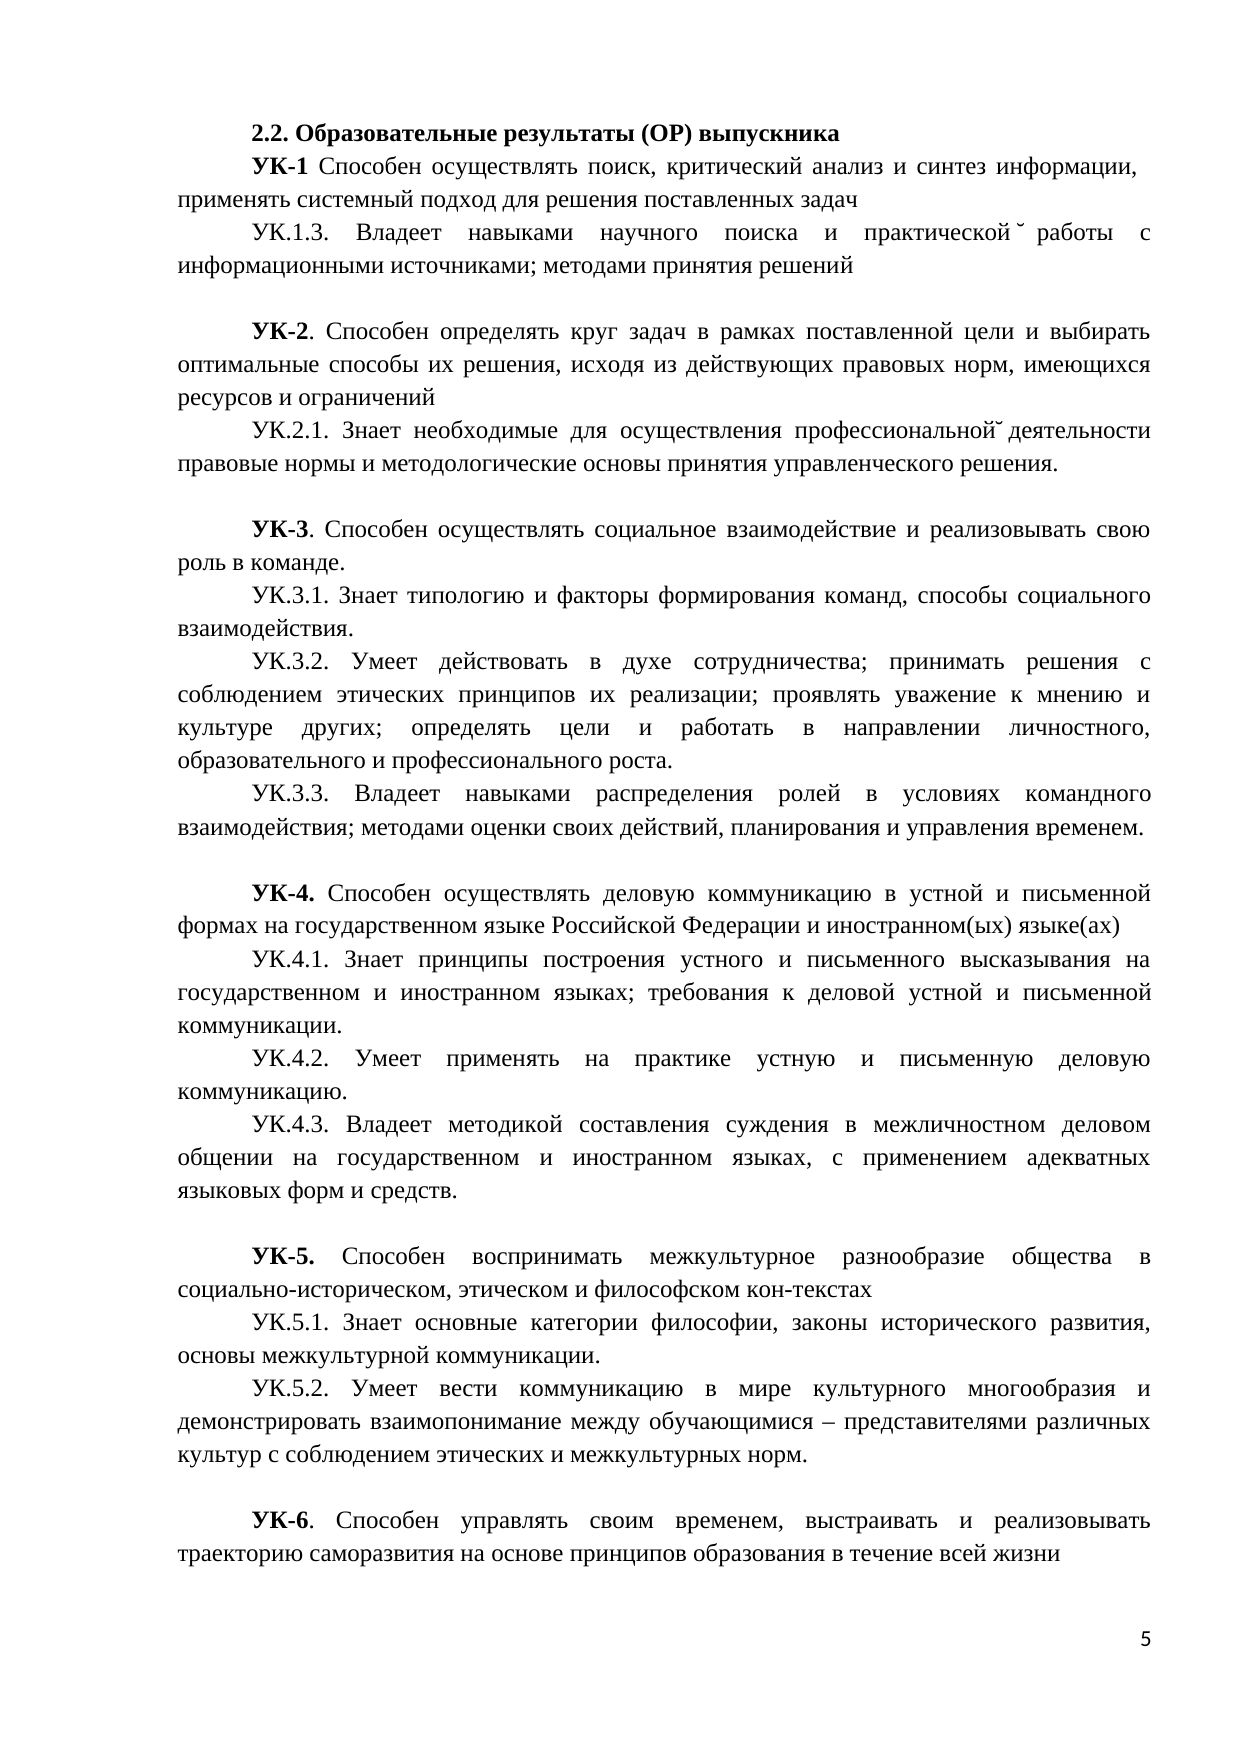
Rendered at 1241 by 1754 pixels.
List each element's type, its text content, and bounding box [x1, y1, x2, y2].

text УК.3.1. Знает типологию и факторы формирования команд, способы социального взаимодействия. [177, 580, 1152, 642]
text УК-1 Способен осуществлять поиск, критический анализ и синтез информации, применять системный подход для решения поставленных задач [177, 151, 1138, 213]
text УК.3.2. Умеет действовать в духе сотрудничества; принимать решения с соблюдением этических принципов их реализации; проявлять уважение к мнению и культуре других; определять цели и работать в направлении личностного, образовательного и профессионального роста. [177, 646, 1152, 774]
text УК.3.3. Владеет навыками распределения ролей в условиях командного взаимодействия; методами оценки своих действий, планирования и управления временем. [177, 778, 1152, 840]
text УК.2.1. Знает необходимые для осуществления профессиональной̆ деятельности правовые нормы и методологические основы принятия управленческого решения. [177, 415, 1152, 477]
text УК-3. Способен осуществлять социальное взаимодействие и реализовывать свою роль в команде. [177, 514, 1152, 576]
text УК.4.3. Владеет методикой составления суждения в межличностном деловом общении на государственном и иностранном языках, с применением адекватных языковых форм и средств. [177, 1109, 1152, 1203]
text 2.2. Образовательные результаты (ОР) выпускника [177, 118, 1138, 147]
text УК.4.1. Знает принципы построения устного и письменного высказывания на государственном и иностранном языках; требования к деловой устной и письменной коммуникации. [177, 944, 1152, 1038]
text УК-2. Способен определять круг задач в рамках поставленной цели и выбирать оптимальные способы их решения, исходя из действующих правовых норм, имеющихся ресурсов и ограничений [177, 316, 1152, 411]
text УК.1.3. Владеет навыками научного поиска и практической̆ работы с информационными источниками; методами принятия решений [177, 217, 1152, 279]
text УК-5. Способен воспринимать межкультурное разнообразие общества в социально-историческом, этическом и философском кон-текстах [177, 1241, 1152, 1303]
text УК-6. Способен управлять своим временем, выстраивать и реализовывать траекторию саморазвития на основе принципов образования в течение всей жизни [177, 1505, 1152, 1567]
text УК.5.2. Умеет вести коммуникацию в мире культурного многообразия и демонстрировать взаимопонимание между обучающимися – представителями различных культур с соблюдением этических и межкультурных норм. [177, 1373, 1152, 1468]
text УК.5.1. Знает основные категории философии, законы исторического развития, основы межкультурной коммуникации. [177, 1307, 1152, 1369]
text УК-4. Способен осуществлять деловую коммуникацию в устной и письменной формах на государственном языке Российской Федерации и иностранном(ых) языке(ах) [177, 878, 1152, 939]
text УК.4.2. Умеет применять на практике устную и письменную деловую коммуникацию. [177, 1043, 1152, 1104]
